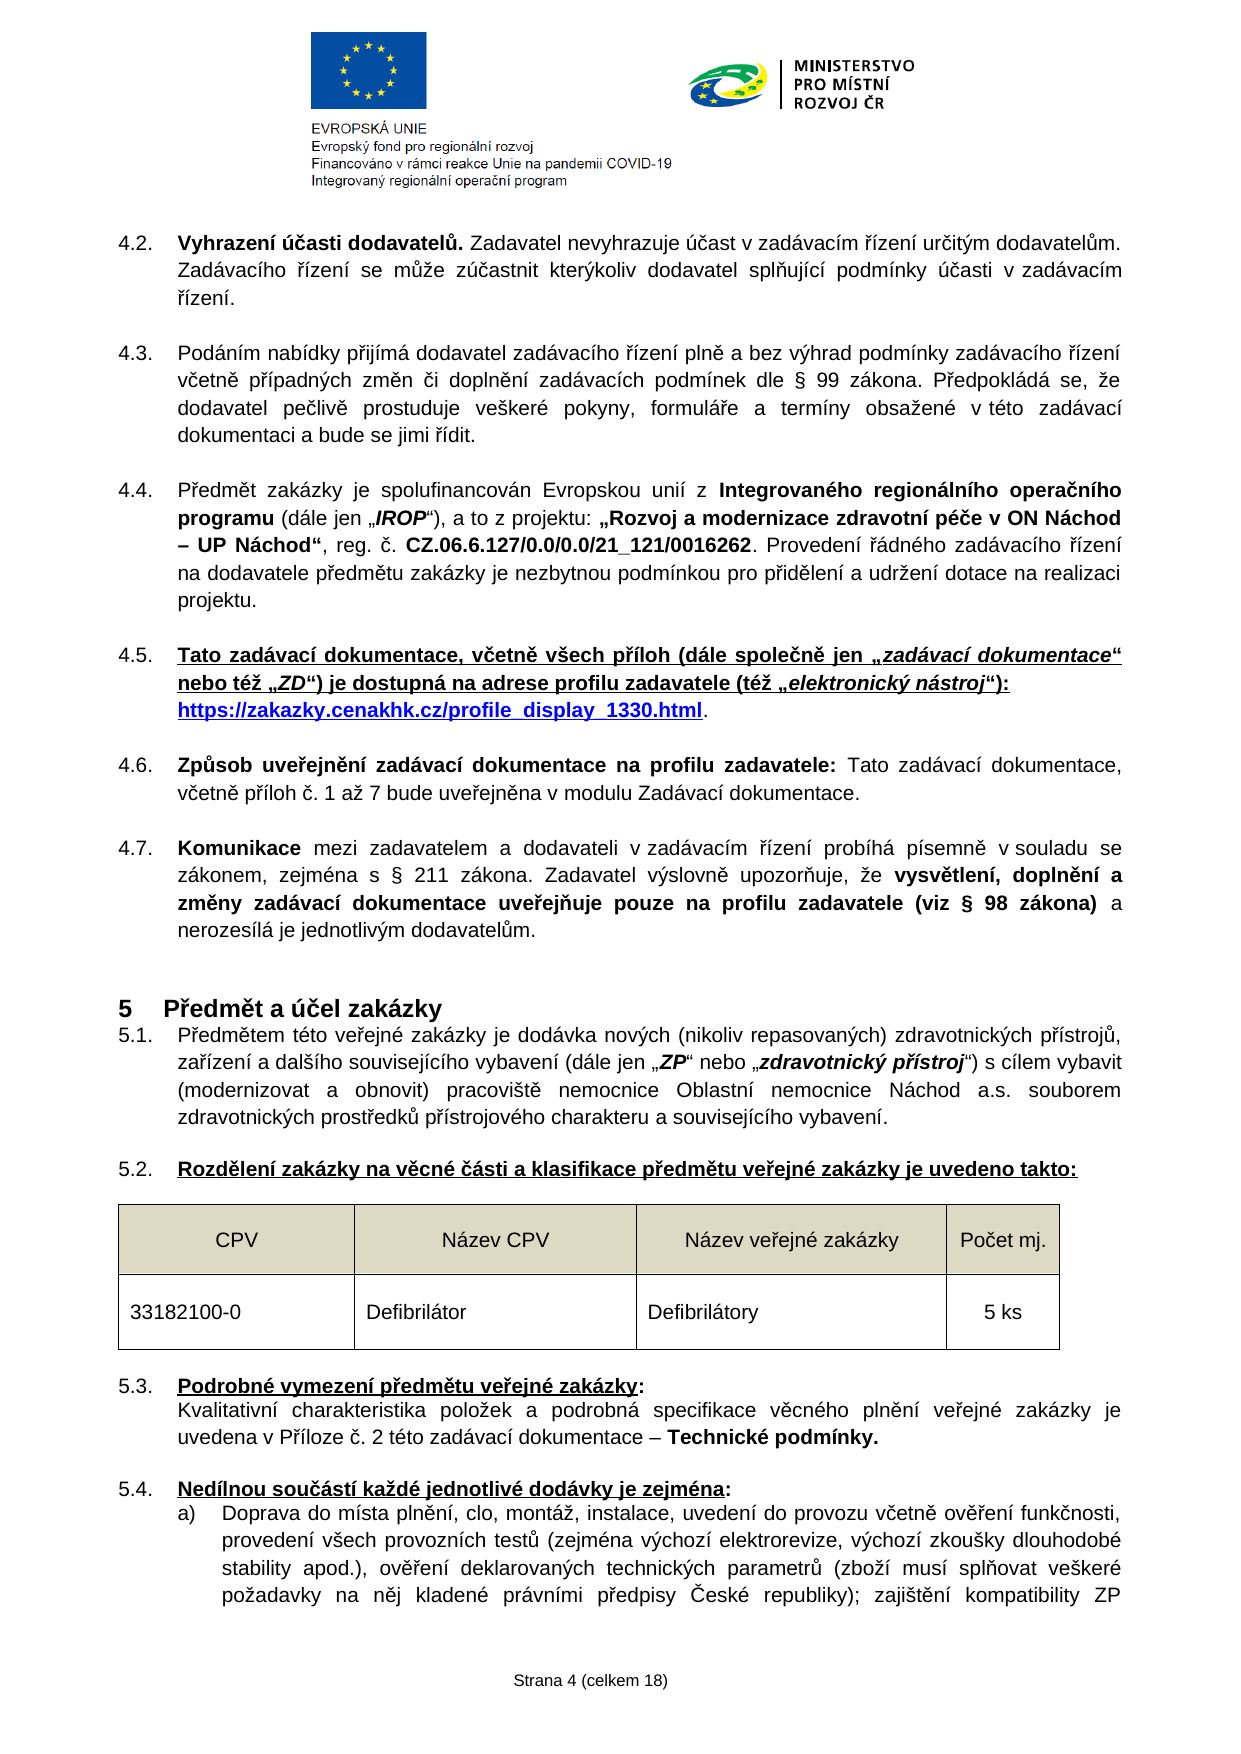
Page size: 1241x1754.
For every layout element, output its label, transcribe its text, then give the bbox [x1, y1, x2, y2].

list Vyhrazení účasti dodavatelů. Zadavatel nevyhrazuje účast v zadávacím řízení určitým dodavatelům. Zadávacího řízení se může zúčastnit kterýkoliv dodavatel splňující podmínky účasti v zadávacím řízení. [118, 231, 1122, 310]
list Podáním nabídky přijímá dodavatel zadávacího řízení plně a bez výhrad podmínky zadávacího řízení včetně případných změn či doplnění zadávacích podmínek dle § 99 zákona. Předpokládá se, že dodavatel pečlivě prostuduje veškeré pokyny, formuláře a termíny obsažené v této zadávací dokumentaci a bude se jimi řídit. [118, 341, 1122, 447]
list Způsob uveřejnění zadávací dokumentace na profilu zadavatele: Tato zadávací dokumentace, včetně příloh č. 1 až 7 bude uveřejněna v modulu Zadávací dokumentace. [118, 753, 1122, 805]
list Rozdělení zakázky na věcné části a klasifikace předmětu veřejné zakázky je uvedeno takto: [118, 1156, 1122, 1180]
list Předmětem této veřejné zakázky je dodávka nových (nikoliv repasovaných) zdravotnických přístrojů, zařízení a dalšího souvisejícího vybavení (dále jen „ZP“ nebo „zdravotnický přístroj“) s cílem vybavit (modernizovat a obnovit) pracoviště nemocnice Oblastní nemocnice Náchod a.s. souborem zdravotnických prostředků přístrojového charakteru a souvisejícího vybavení. [118, 1022, 1122, 1129]
table_cell Defibrilátor [355, 1275, 636, 1348]
table_header Název CPV [355, 1205, 636, 1273]
subtitle Předmět a účel zakázky [118, 994, 1122, 1022]
picture [300, 27, 922, 193]
table_cell Defibrilátory [637, 1275, 946, 1348]
text Kvalitativní charakteristika položek a podrobná specifikace věcného plnění veřejné zakázky je uvedena v Příloze č. 2 této zadávací dokumentace – Technické podmínky. [177, 1397, 1122, 1449]
table_header Název veřejné zakázky [637, 1205, 946, 1273]
list Komunikace mezi zadavatelem a dodavateli v zadávacím řízení probíhá písemně v souladu se zákonem, zejména s § 211 zákona. Zadavatel výslovně upozorňuje, že vysvětlení, doplnění a změny zadávací dokumentace uveřejňuje pouze na profilu zadavatele (viz § 98 zákona) a nerozesílá je jednotlivým dodavatelům. [118, 836, 1122, 942]
table_header Počet mj. [947, 1205, 1059, 1273]
table_header CPV [119, 1205, 354, 1273]
table_cell 33182100-0 [119, 1275, 354, 1348]
list Podrobné vymezení předmětu veřejné zakázky: [118, 1373, 1122, 1397]
list Předmět zakázky je spolufinancován Evropskou unií z Integrovaného regionálního operačního programu (dále jen „IROP“), a to z projektu: „Rozvoj a modernizace zdravotní péče v ON Náchod – UP Náchod“, reg. č. CZ.06.6.127/0.0/0.0/21_121/0016262. Provedení řádného zadávacího řízení na dodavatele předmětu zakázky je nezbytnou podmínkou pro přidělení a udržení dotace na realizaci projektu. [118, 478, 1122, 612]
list Nedílnou součástí každé jednotlivé dodávky je zejména: [118, 1476, 1122, 1500]
table_cell 5 ks [947, 1275, 1059, 1348]
text https://zakazky.cenakhk.cz/profile_display_1330.html. [118, 698, 1122, 722]
list Tato zadávací dokumentace, včetně všech příloh (dále společně jen „zadávací dokumentace“ nebo též „ZD“) je dostupná na adrese profilu zadavatele (též „elektronický nástroj“): [118, 643, 1122, 695]
